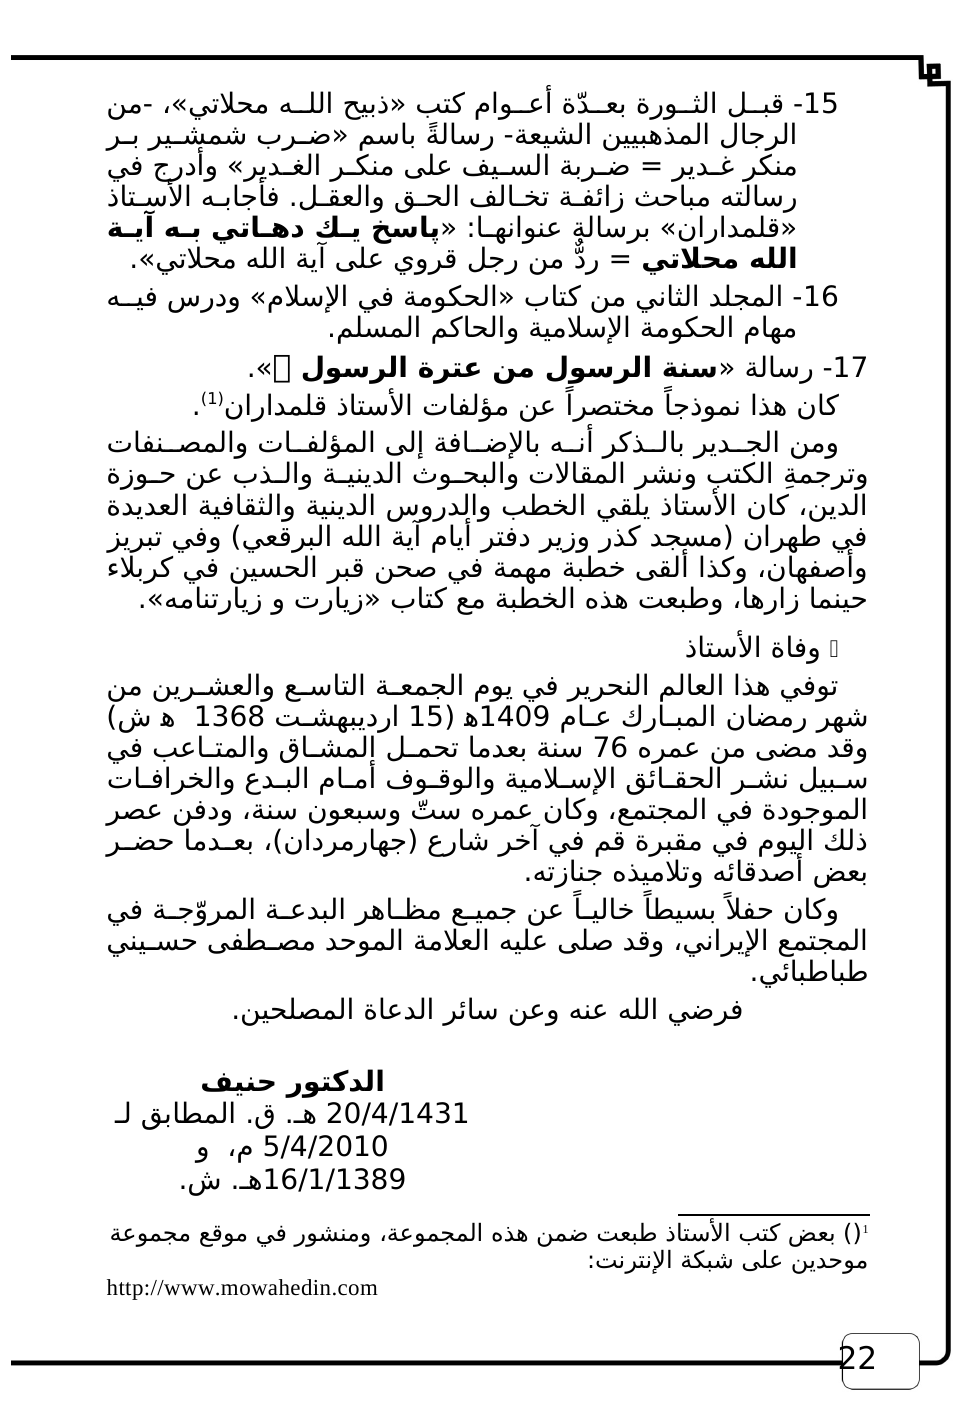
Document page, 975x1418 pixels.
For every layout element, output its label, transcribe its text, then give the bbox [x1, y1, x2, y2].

text 15- قبل الثورة بعدّة أعوام كتب «ذبيح الله محلاتي»، -من الرجال المذهبيين الشيعة- رسالةً باسم «ضرب شمشير بر منكر غدير = ضربة السيف على منكر الغدير» وأدرج في رسالته مباحث زائفة تخالف الحق والعقل. فأجابه الأستاذ «قلمداران» برسالة عنوانها: «پاسخ يك دهاتي به آية الله محلاتي = ردٌّ من رجل قروي على آية الله محلاتي». [106, 89, 839, 275]
text وفاة الأستاذ [106, 632, 869, 664]
text فرضي الله عنه وعن سائر الدعاة المصلحين. [106, 994, 869, 1025]
text وكان حفلاً بسيطاً خالياً عن جميع مظاهر البدعة المروّجة في المجتمع الإيراني، وقد صلى عليه العلامة الموحد مصطفى حسيني طباطبائي. [106, 895, 869, 988]
text 17- رسالة «سنة الرسول من عترة الرسول ». [106, 350, 869, 384]
text الدكتور حنیف [106, 1065, 479, 1098]
picture [11, 0, 975, 1418]
text ومن الجدير بالذكر أنه بالإضافة إلى المؤلفات والمصنفات وترجمةِ الكتب ونشر المقالات والبحوث الدينية والذب عن حوزة الدين، كان الأستاذ يلقي الخطب والدروس الدينية والثقافية العديدة في طهران (مسجد كذر وزير دفتر أيام آية الله البرقعي) وفي تبريز وأصفهان، وكذا ألقى خطبة مهمة في صحن قبر الحسين في كربلاء حينما زارها، وطبعت هذه الخطبة مع كتاب «زيارت و زيارتنامه». [106, 428, 869, 615]
text توفي هذا العالم النحرير في يوم الجمعة التاسع والعشرين من شهر رمضان المبارك عام 1409ه‍ (15 ارديبهشت 1368 ه‍ ش) وقد مضى من عمره 76 سنة بعدما تحمل المشاق والمتاعب في سبيل نشر الحقائق الإسلامية والوقوف أمام البدع والخرافات الموجودة في المجتمع، وكان عمره ستّ وسبعون سنة، ودفن عصر ذلك اليوم في مقبرة قم في آخر شارع (جهارمردان)، بعدما حضر بعض أصدقائه وتلاميذه جنازته. [106, 671, 869, 888]
text 16- المجلد الثاني من كتاب «الحكومة في الإسلام» ودرس فيه مهام الحكومة الإسلامية والحاكم المسلم. [106, 282, 839, 344]
text كان هذا نموذجاً مختصراً عن مؤلفات الأستاذ قلمداران(). [106, 391, 869, 422]
text 20/4/1431 هـ. ق. المطابق لـ 5/4/2010 م، و 16/1/1389هـ. ش. [106, 1098, 479, 1196]
